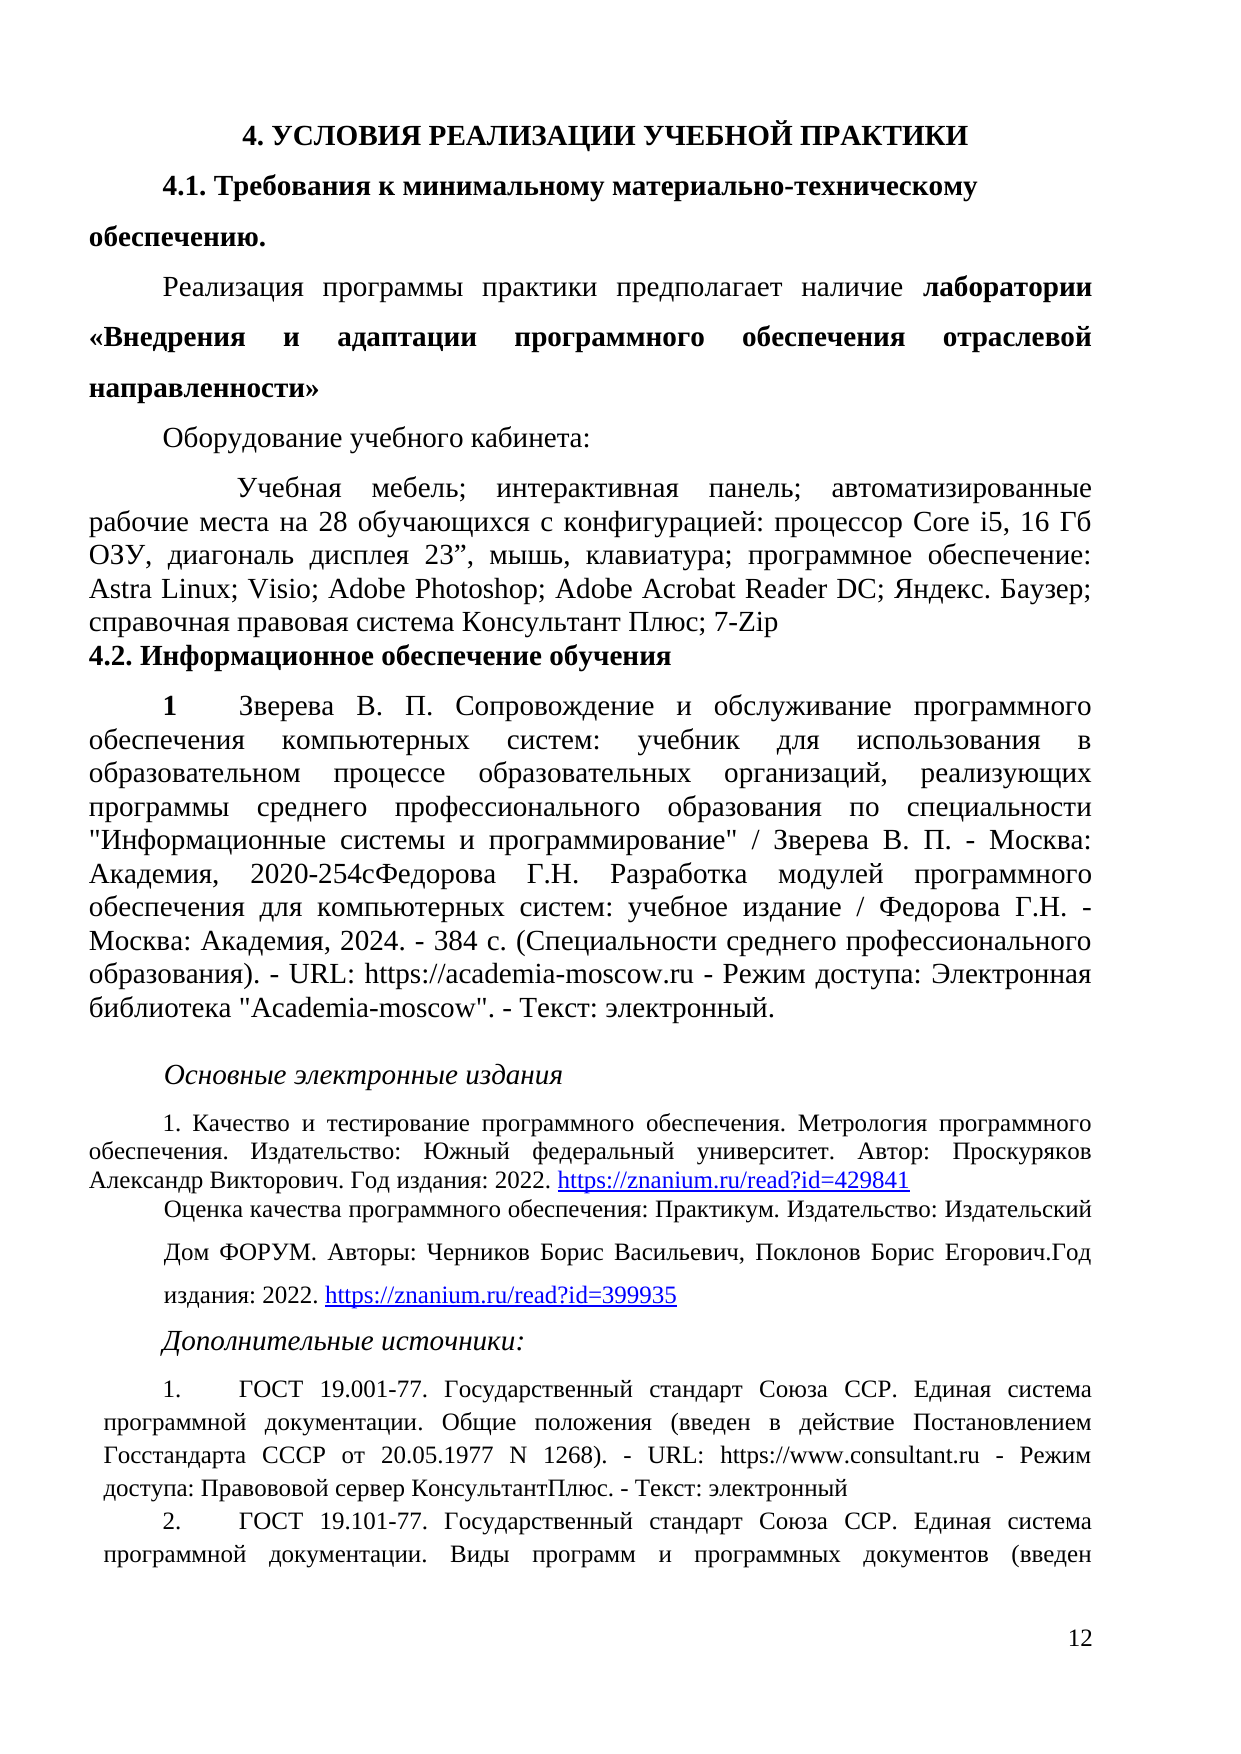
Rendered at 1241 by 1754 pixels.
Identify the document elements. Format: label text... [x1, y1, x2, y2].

text 4.1. Требования к минимальному материально-техническому обеспечению. [89, 168, 1092, 252]
text Основные электронные издания [164, 1057, 1092, 1091]
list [103, 1506, 1092, 1568]
text Дополнительные источники: [89, 1323, 1092, 1357]
list Качество и тестирование программного обеспечения. Метрология программного обеспечения. Издательство: Южный федеральный университет. Автор: Проскуряков Александр Викторович. Год издания: 2022. https://znanium.ru/read?id=429841 [89, 1108, 1092, 1194]
text Оборудование учебного кабинета: [89, 420, 1092, 453]
text Учебная мебель; интерактивная панель; автоматизированные рабочие места на 28 обучающихся с конфигурацией: процессор Core i5, 16 Гб ОЗУ, диагональ дисплея 23”, мышь, клавиатура; программное обеспечение: Astra Linux; Visio; Adobe Photoshop; Adobe Acrobat Reader DC; Яндекс. Баузер; справочная правовая система Консультант Плюс; 7-Zip [89, 470, 1092, 638]
text Оценка качества программного обеспечения: Практикум. Издательство: Издательский Дом ФОРУМ. Авторы: Черников Борис Васильевич, Поклонов Борис Егорович.Год издания: 2022. https://znanium.ru/read?id=399935 [164, 1194, 1092, 1309]
list Зверева В. П. Сопровождение и обслуживание программного обеспечения компьютерных систем: учебник для использования в образовательном процессе образовательных организаций, реализующих программы среднего профессионального образования по специальности "Информационные системы и программирование" / Зверева В. П. - Москва: Академия, 2020-254сФедорова Г.Н. Разработка модулей программного обеспечения для компьютерных систем: учебное издание / Федорова Г.Н. - Москва: Академия, 2024. - 384 c. (Специальности среднего профессионального образования). - URL: https://academia-moscow.ru - Режим доступа: Электронная библиотека "Academia-moscow". - Текст: электронный. [89, 688, 1092, 1024]
list ГОСТ 19.001-77. Государственный стандарт Союза ССР. Единая система программной документации. Общие положения (введен в действие Постановлением Госстандарта СССР от 20.05.1977 N 1268). - URL: https://www.consultant.ru - Режим доступа: Правововой сервер КонсультантПлюс. - Текст: электронный [103, 1374, 1092, 1502]
text Реализация программы практики предполагает наличие лаборатории «Внедрения и адаптации программного обеспечения отраслевой направленности» [89, 269, 1092, 403]
text 4.2. Информационное обеспечение обучения [89, 638, 1092, 672]
subtitle 4. УСЛОВИЯ РЕАЛИЗАЦИИ УЧЕБНОЙ ПРАКТИКИ [89, 118, 1092, 152]
